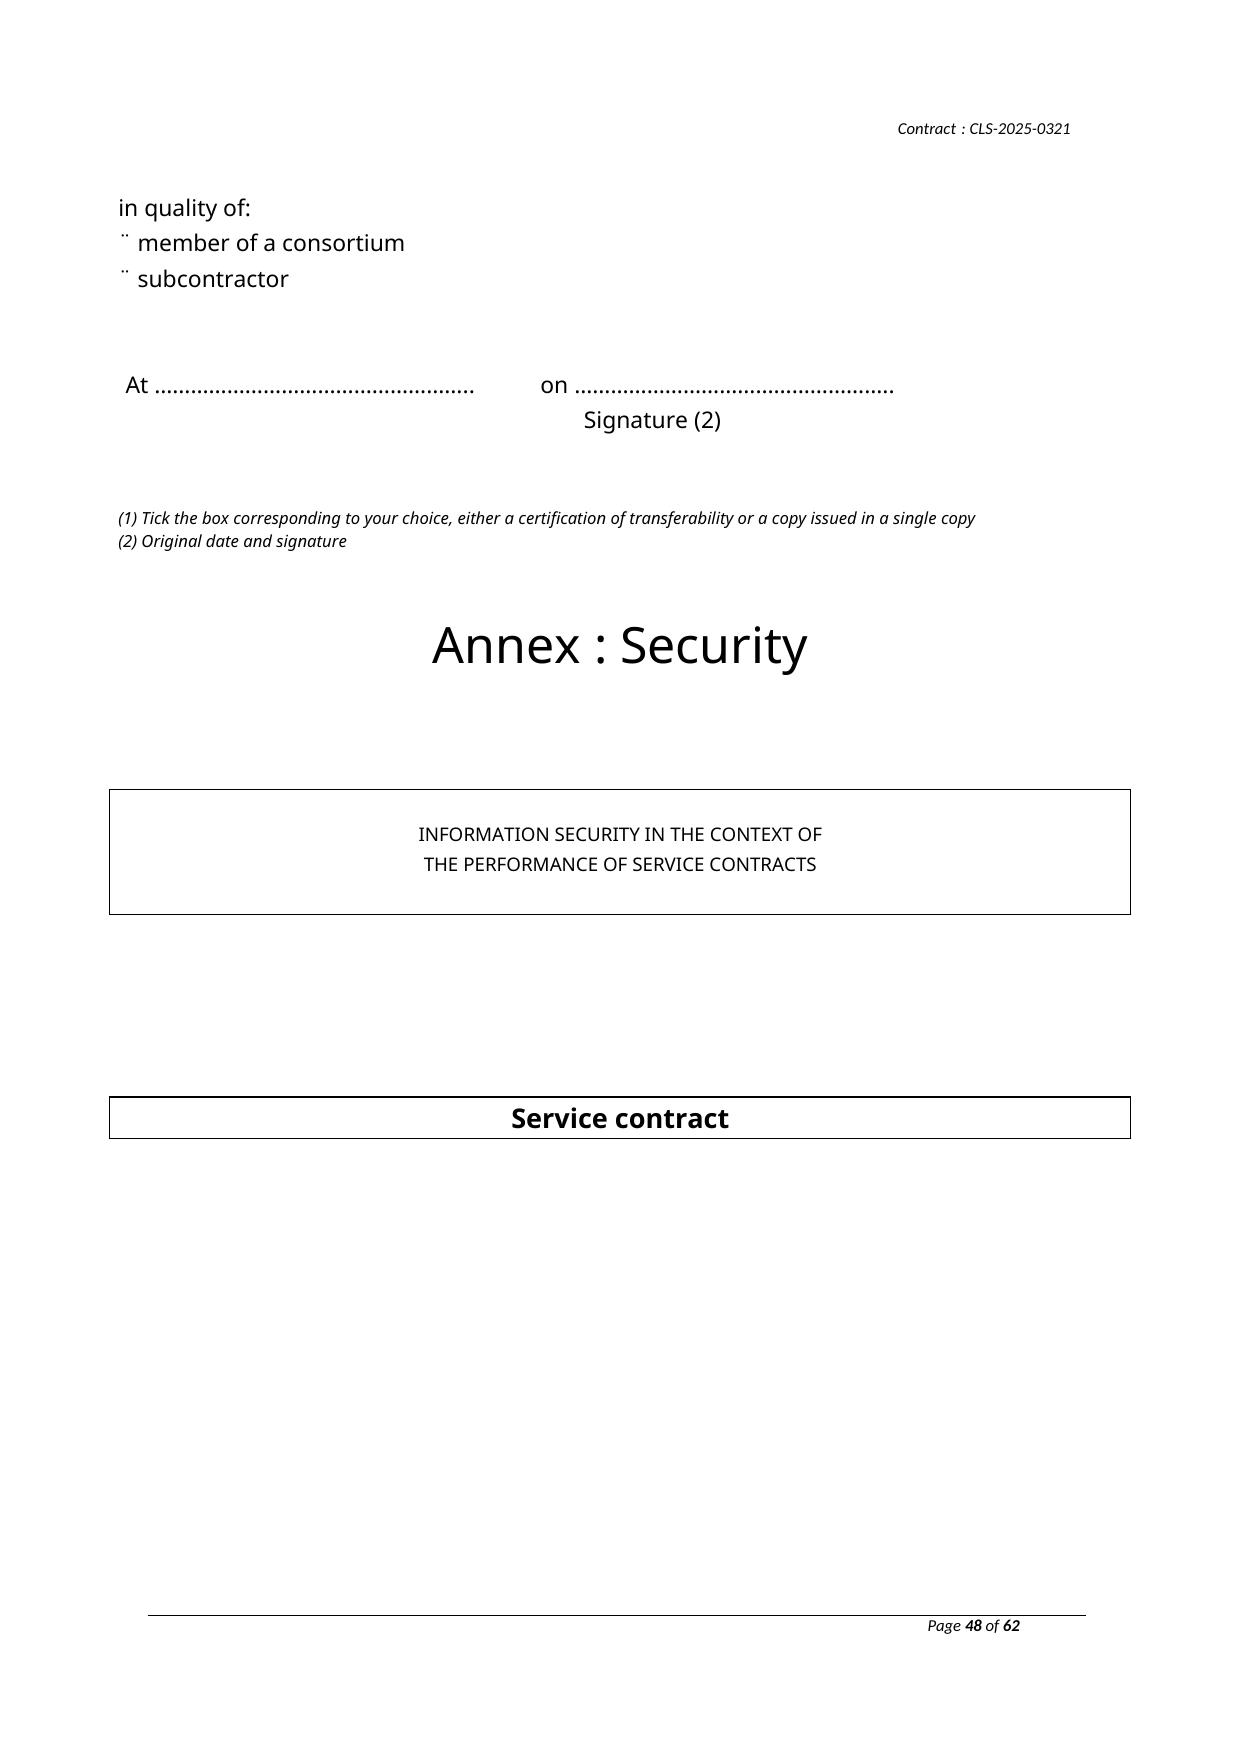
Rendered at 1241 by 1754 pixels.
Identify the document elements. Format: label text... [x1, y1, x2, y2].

text THE PERFORMANCE OF SERVICE CONTRACTS [110, 848, 1130, 877]
text Service contract [110, 1098, 1130, 1138]
text in quality of: [118, 192, 1122, 223]
text ¨ member of a consortium [118, 227, 1122, 259]
table_header At …………………………………………….. on …………………………………………….. [118, 365, 1078, 400]
text ¨ subcontractor [118, 263, 1122, 294]
text (2) Original date and signature [118, 529, 1122, 552]
table_cell Signature (2) [118, 400, 1078, 436]
text Annex : Security [118, 610, 1122, 678]
text INFORMATION SECURITY IN THE CONTEXT OF [110, 818, 1130, 847]
text (1) Tick the box corresponding to your choice, either a certification of transferability or a copy issued in a single copy [118, 507, 1122, 529]
